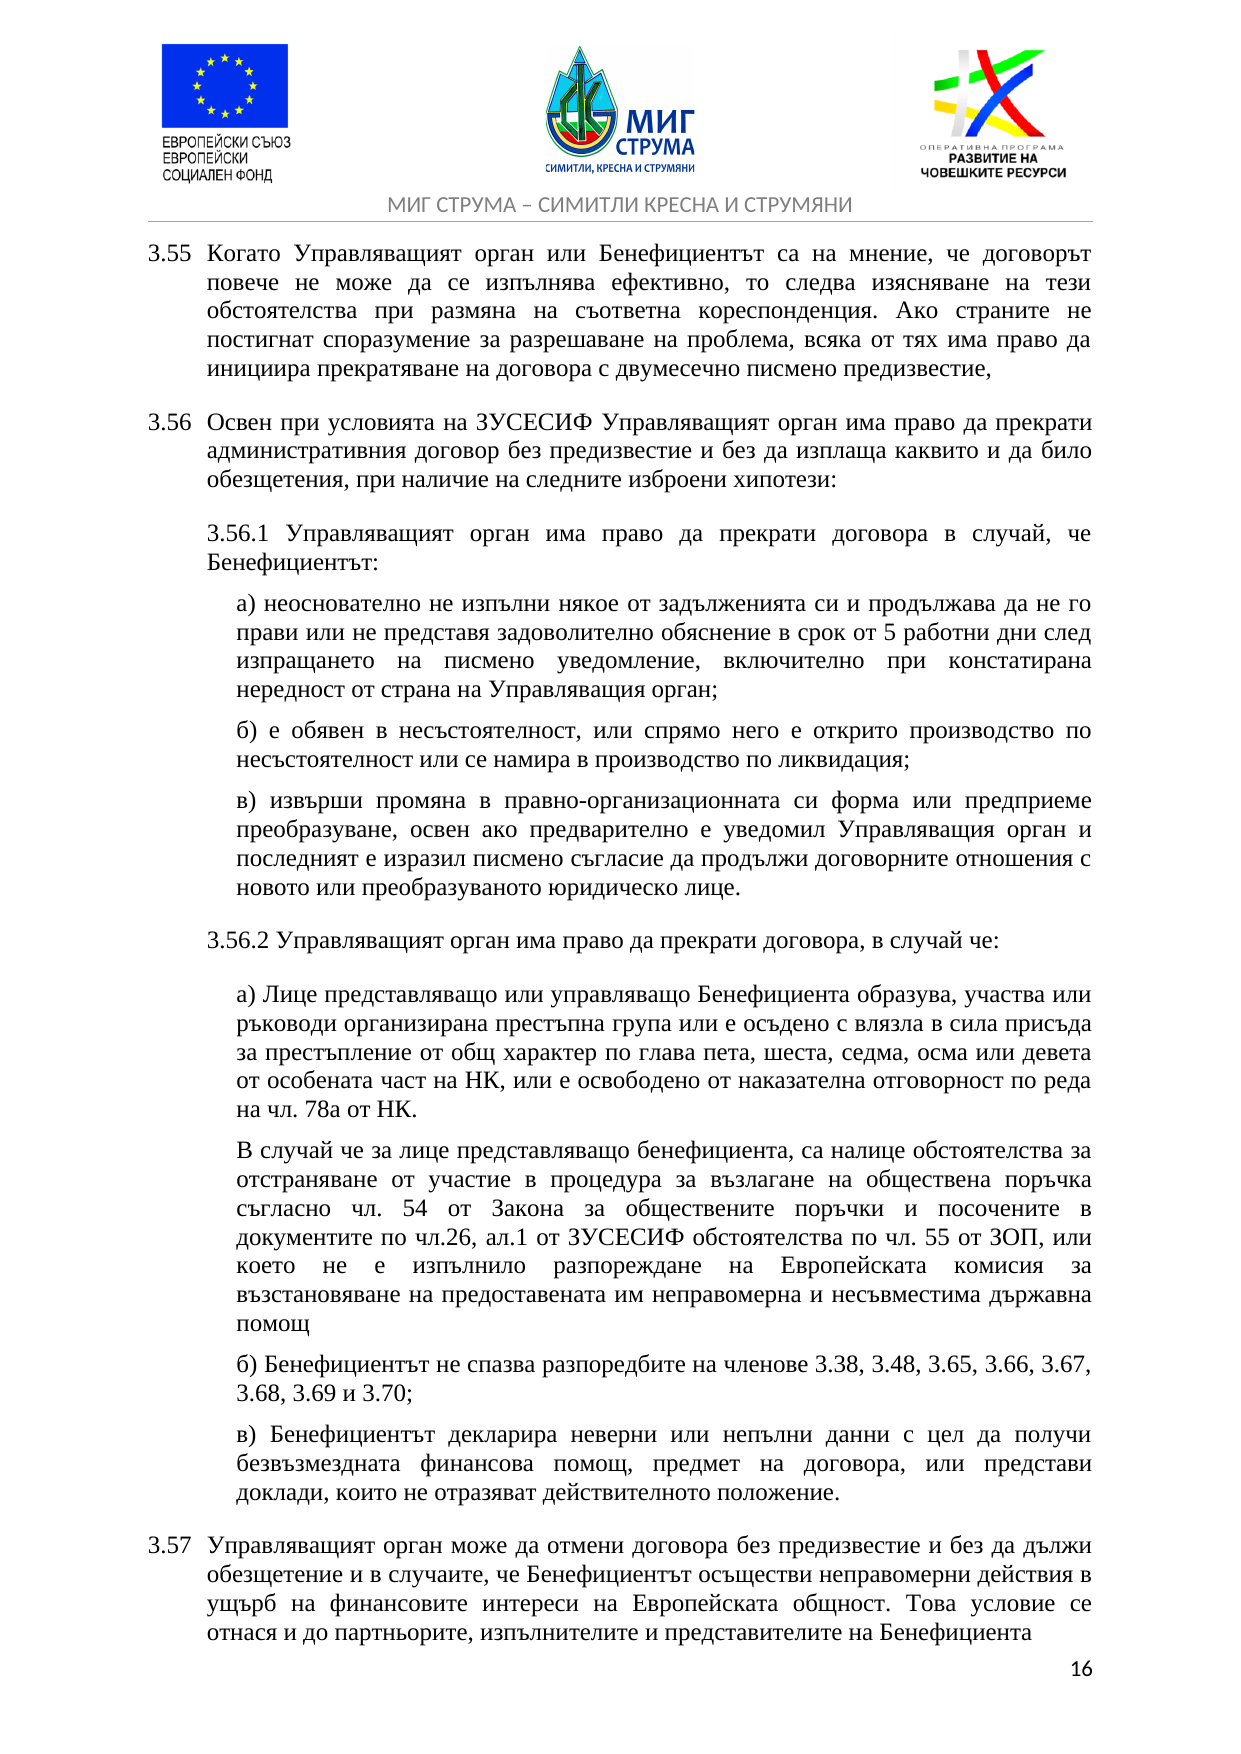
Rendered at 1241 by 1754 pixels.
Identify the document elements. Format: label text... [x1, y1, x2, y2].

text В случай че за лице представляващо бенефициента, са налице обстоятелства за отстраняване от участие в процедура за възлагане на обществена поръчка съгласно чл. 54 от Закона за обществените поръчки и посочените в документите по чл.26, ал.1 от ЗУСЕСИФ обстоятелства по чл. 55 от ЗОП, или което не е изпълнило разпореждане на Европейската комисия за възстановяване на предоставената им неправомерна и несъвместима държавна помощ [236, 1136, 1093, 1337]
text 3.56.2 Управляващият орган има право да прекрати договора, в случай че: [148, 926, 1093, 954]
text в) Бенефициентът декларира неверни или непълни данни с цел да получи безвъзмездната финансова помощ, предмет на договора, или представи доклади, които не отразяват действителното положение. [236, 1419, 1093, 1506]
text б) Бенефициентът не спазва разпоредбите на членове 3.38, 3.48, 3.65, 3.66, 3.67, 3.68, 3.69 и 3.70; [236, 1349, 1093, 1407]
text 3.55 Когато Управляващият орган или Бенефициентът са на мнение, че договорът повече не може да се изпълнява ефективно, то следва изясняване на тези обстоятелства при размяна на съответна кореспонденция. Ако страните не постигнат споразумение за разрешаване на проблема, всяка от тях има право да инициира прекратяване на договора с двумесечно писмено предизвестие, [148, 238, 1093, 382]
picture [545, 46, 695, 174]
picture [153, 14, 333, 201]
text 3.57 Управляващият орган може да отмени договора без предизвестие и без да дължи обезщетение и в случаите, че Бенефициентът осъществи неправомерни действия в ущърб на финансовите интереси на Европейската общност. Това условие се отнася и до партньорите, изпълнителите и представителите на Бенефициента [148, 1531, 1093, 1646]
text 3.56 Освен при условията на ЗУСЕСИФ Управляващият орган има право да прекрати административния договор без предизвестие и без да изплаща каквито и да било обезщетения, при наличие на следните изброени хипотези: [148, 407, 1093, 493]
text а) Лице представляващо или управляващо Бенефициента образува, участва или ръководи организирана престъпна група или е осъдено с влязла в сила присъда за престъпление от общ характер по глава пета, шеста, седма, осма или девета от особената част на НК, или е освободено от наказателна отговорност по реда на чл. 78а от НК. [236, 979, 1093, 1123]
picture [895, 31, 1083, 192]
text б) е обявен в несъстоятелност, или спрямо него е открито производство по несъстоятелност или се намира в производство по ликвидация; [236, 716, 1093, 773]
text в) извърши промяна в правно-организационната си форма или предприеме преобразуване, освен ако предварително е уведомил Управляващия орган и последният е изразил писмено съгласие да продължи договорните отношения с новото или преобразуваното юридическо лице. [236, 786, 1093, 901]
text a) неоснователно не изпълни някое от задълженията си и продължава да не го прави или не представя задоволително обяснение в срок от 5 работни дни след изпращането на писмено уведомление, включително при констатирана нередност от страна на Управляващия орган; [236, 588, 1093, 703]
text 3.56.1 Управляващият орган има право да прекрати договора в случай, че Бенефициентът: [207, 518, 1093, 576]
